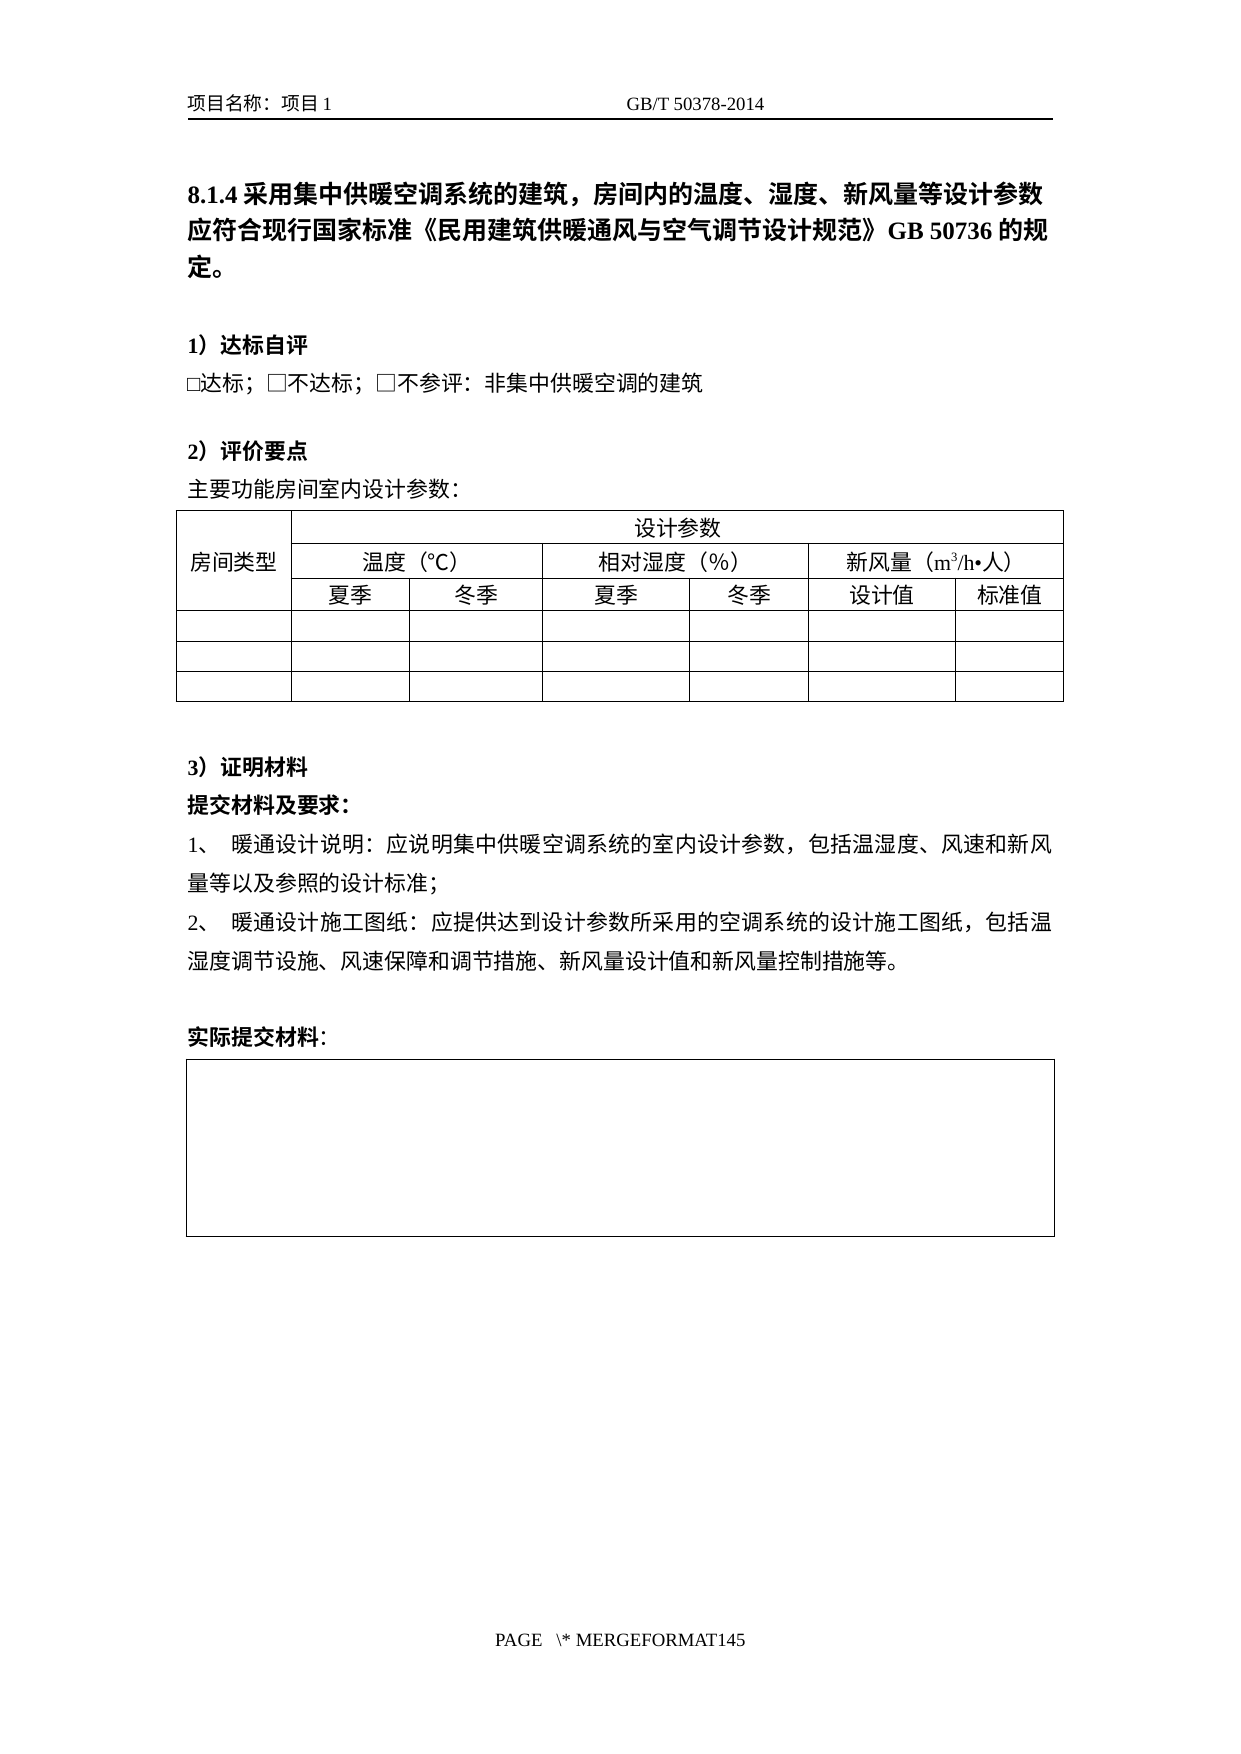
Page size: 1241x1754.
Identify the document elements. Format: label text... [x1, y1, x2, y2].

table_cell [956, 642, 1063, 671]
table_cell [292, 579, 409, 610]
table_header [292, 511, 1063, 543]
text 3）证明材料 [187, 750, 1053, 782]
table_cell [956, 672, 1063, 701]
list 暖通设计说明：应说明集中供暖空调系统的室内设计参数，包括温湿度、风速和新风量等以及参照的设计标准； [187, 827, 1053, 898]
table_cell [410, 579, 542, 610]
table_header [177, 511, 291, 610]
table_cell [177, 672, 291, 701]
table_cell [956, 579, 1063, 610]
text 1）达标自评 [187, 328, 1053, 360]
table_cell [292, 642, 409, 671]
text □达标；□不达标；□不参评：非集中供暖空调的建筑 [143, 366, 1053, 398]
text 实际提交材料： [187, 1020, 1053, 1052]
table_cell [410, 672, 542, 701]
subtitle 8.1.4 采用集中供暖空调系统的建筑，房间内的温度、湿度、新风量等设计参数应符合现行国家标准《民用建筑供暖通风与空气调节设计规范》GB 50736 的规定。 [187, 174, 1053, 283]
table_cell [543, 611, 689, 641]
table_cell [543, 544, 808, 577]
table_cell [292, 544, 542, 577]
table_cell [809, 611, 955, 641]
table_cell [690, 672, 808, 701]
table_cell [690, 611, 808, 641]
text 主要功能房间室内设计参数： [187, 472, 1053, 504]
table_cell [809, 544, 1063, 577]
text 2）评价要点 [187, 434, 1053, 466]
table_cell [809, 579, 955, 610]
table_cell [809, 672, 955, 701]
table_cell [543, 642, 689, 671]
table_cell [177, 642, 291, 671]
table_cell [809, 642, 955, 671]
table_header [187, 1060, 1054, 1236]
list 暖通设计施工图纸：应提供达到设计参数所采用的空调系统的设计施工图纸，包括温湿度调节设施、风速保障和调节措施、新风量设计值和新风量控制措施等。 [187, 904, 1053, 976]
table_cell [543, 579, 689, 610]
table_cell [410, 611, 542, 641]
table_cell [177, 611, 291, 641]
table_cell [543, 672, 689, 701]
text 提交材料及要求： [187, 788, 1053, 821]
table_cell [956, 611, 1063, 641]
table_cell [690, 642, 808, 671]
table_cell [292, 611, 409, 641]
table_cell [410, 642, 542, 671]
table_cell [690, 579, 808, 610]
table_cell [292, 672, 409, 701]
